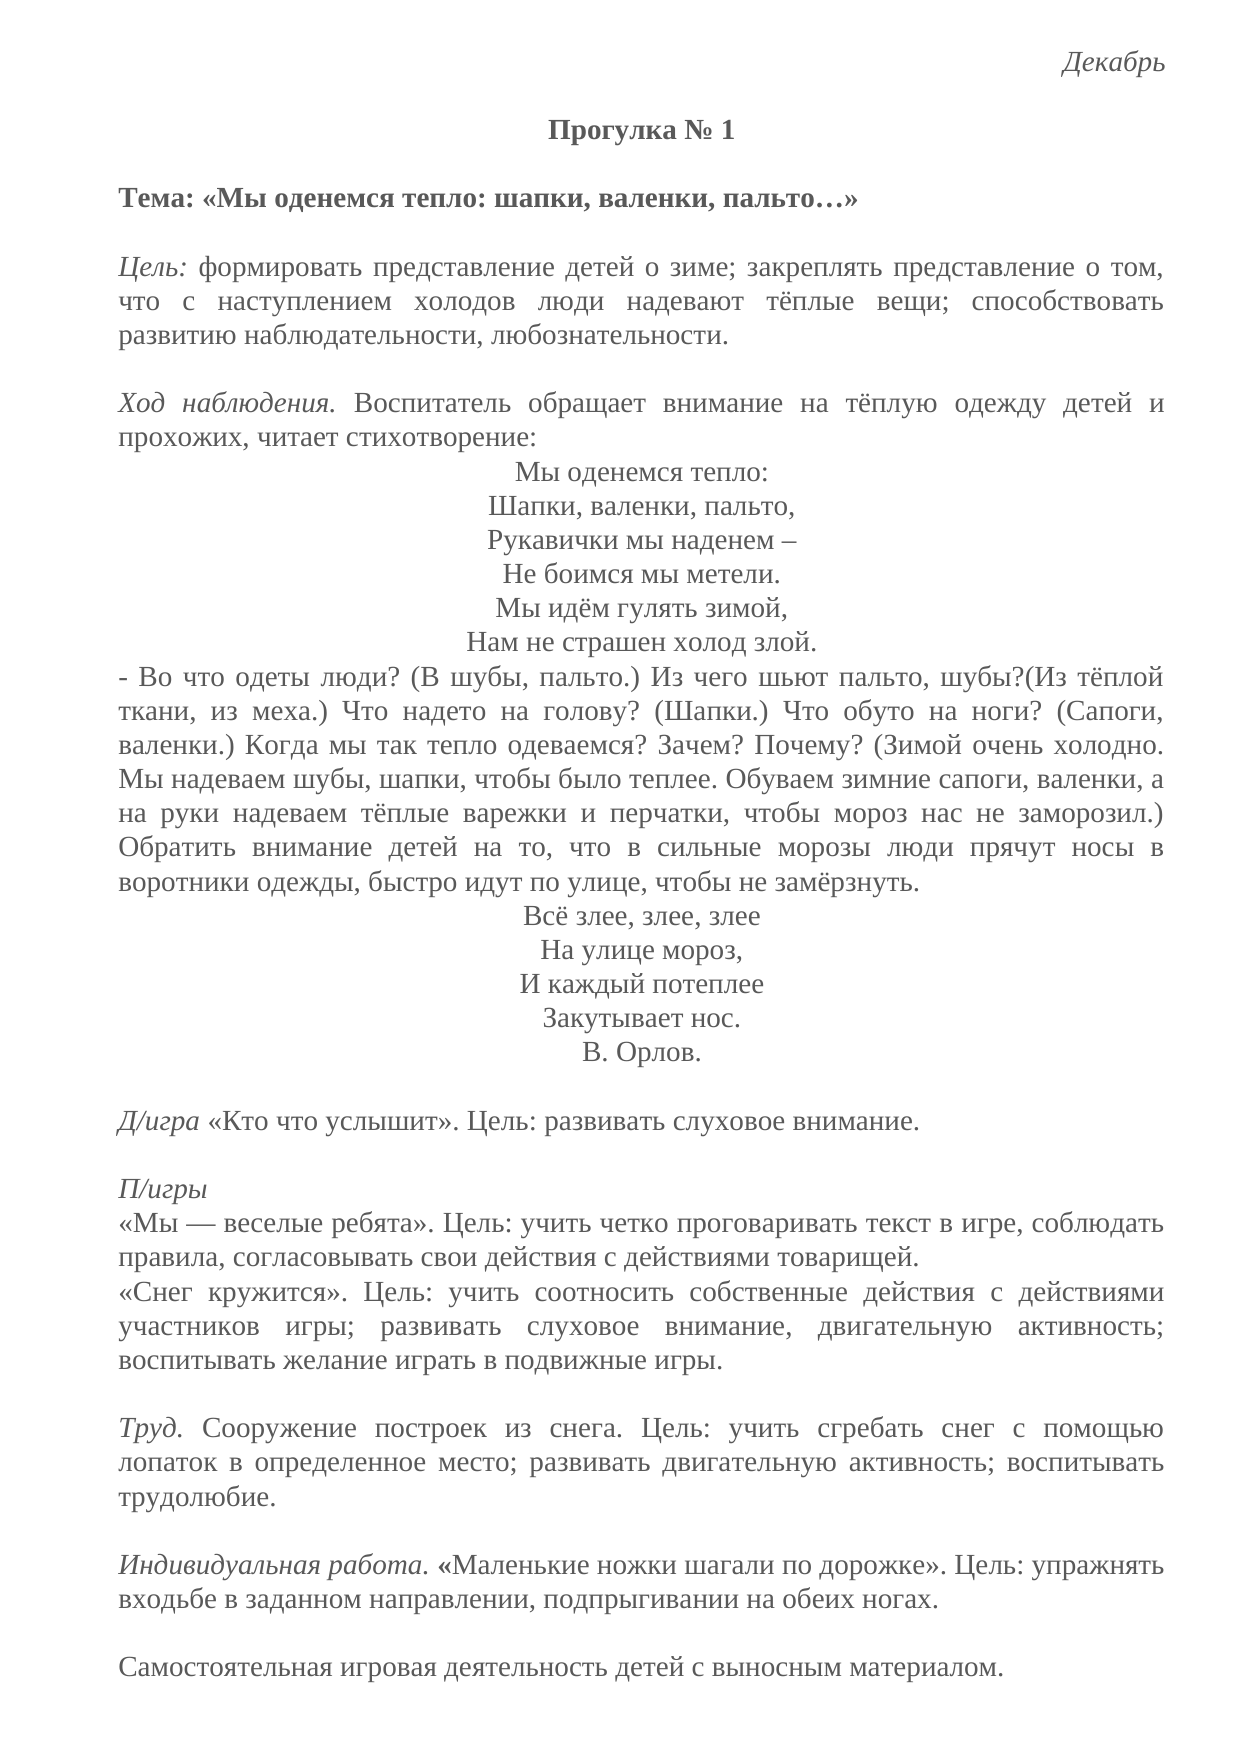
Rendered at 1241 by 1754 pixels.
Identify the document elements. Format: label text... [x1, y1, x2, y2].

text Цель: формировать представление детей о зиме; закреплять представление о том, что с наступлением холодов люди надевают тёплые вещи; способствовать развитию наблюдательности, любознательности. [118, 248, 1165, 351]
text Ход наблюдения. Воспитатель обращает внимание на тёплую одежду детей и прохожих, читает стихотворение: [118, 385, 1165, 453]
text Рукавички мы наденем – [118, 521, 1165, 556]
text Тема: «Мы оденемся тепло: шапки, валенки, пальто…» [118, 180, 1165, 214]
text Не боимся мы метели. [118, 556, 1165, 590]
text Декабрь [118, 44, 1165, 78]
text Индивидуальная работа. «Маленькие ножки шагали по дорожке». Цель: упражнять входьбе в заданном направлении, подпрыгивании на обеих ногах. [118, 1546, 1165, 1615]
text Нам не страшен холод злой. [118, 624, 1165, 658]
text П/игры [118, 1171, 1165, 1205]
text Самостоятельная игровая деятельность детей с выносным материалом. [118, 1649, 1165, 1683]
text «Снег кружится». Цель: учить соотносить собственные действия с действиями участников игры; развивать слуховое внимание, двигательную активность; воспитывать желание играть в подвижные игры. [118, 1273, 1165, 1376]
text Всё злее, злее, злее [118, 897, 1165, 931]
text Мы оденемся тепло: [118, 453, 1165, 487]
text И каждый потеплее [118, 966, 1165, 1000]
text Д/игра «Кто что услышит». Цель: развивать слуховое внимание. [118, 1102, 1165, 1136]
text На улице мороз, [118, 931, 1165, 966]
text Шапки, валенки, пальто, [118, 487, 1165, 521]
text Мы идём гулять зимой, [118, 590, 1165, 624]
text Прогулка № 1 [118, 111, 1165, 146]
text В. Орлов. [118, 1034, 1165, 1068]
text Закутывает нос. [118, 1000, 1165, 1034]
text Труд. Сооружение построек из снега. Цель: учить сгребать снег с помощью лопаток в определенное место; развивать двигательную активность; воспитывать трудолюбие. [118, 1410, 1165, 1512]
text - Во что одеты люди? (В шубы, пальто.) Из чего шьют пальто, шубы?(Из тёплой ткани, из меха.) Что надето на голову? (Шапки.) Что обуто на ноги? (Сапоги, валенки.) Когда мы так тепло одеваемся? Зачем? Почему? (Зимой очень холодно. Мы надеваем шубы, шапки, чтобы было теплее. Обуваем зимние сапоги, валенки, а на руки надеваем тёплые варежки и перчатки, чтобы мороз нас не заморозил.) Обратить внимание детей на то, что в сильные морозы люди прячут носы в воротники одежды, быстро идут по улице, чтобы не замёрзнуть. [118, 658, 1165, 897]
text «Мы — веселые ребята». Цель: учить четко проговаривать текст в игре, соблюдать правила, согласовывать свои действия с действиями товарищей. [118, 1205, 1165, 1273]
